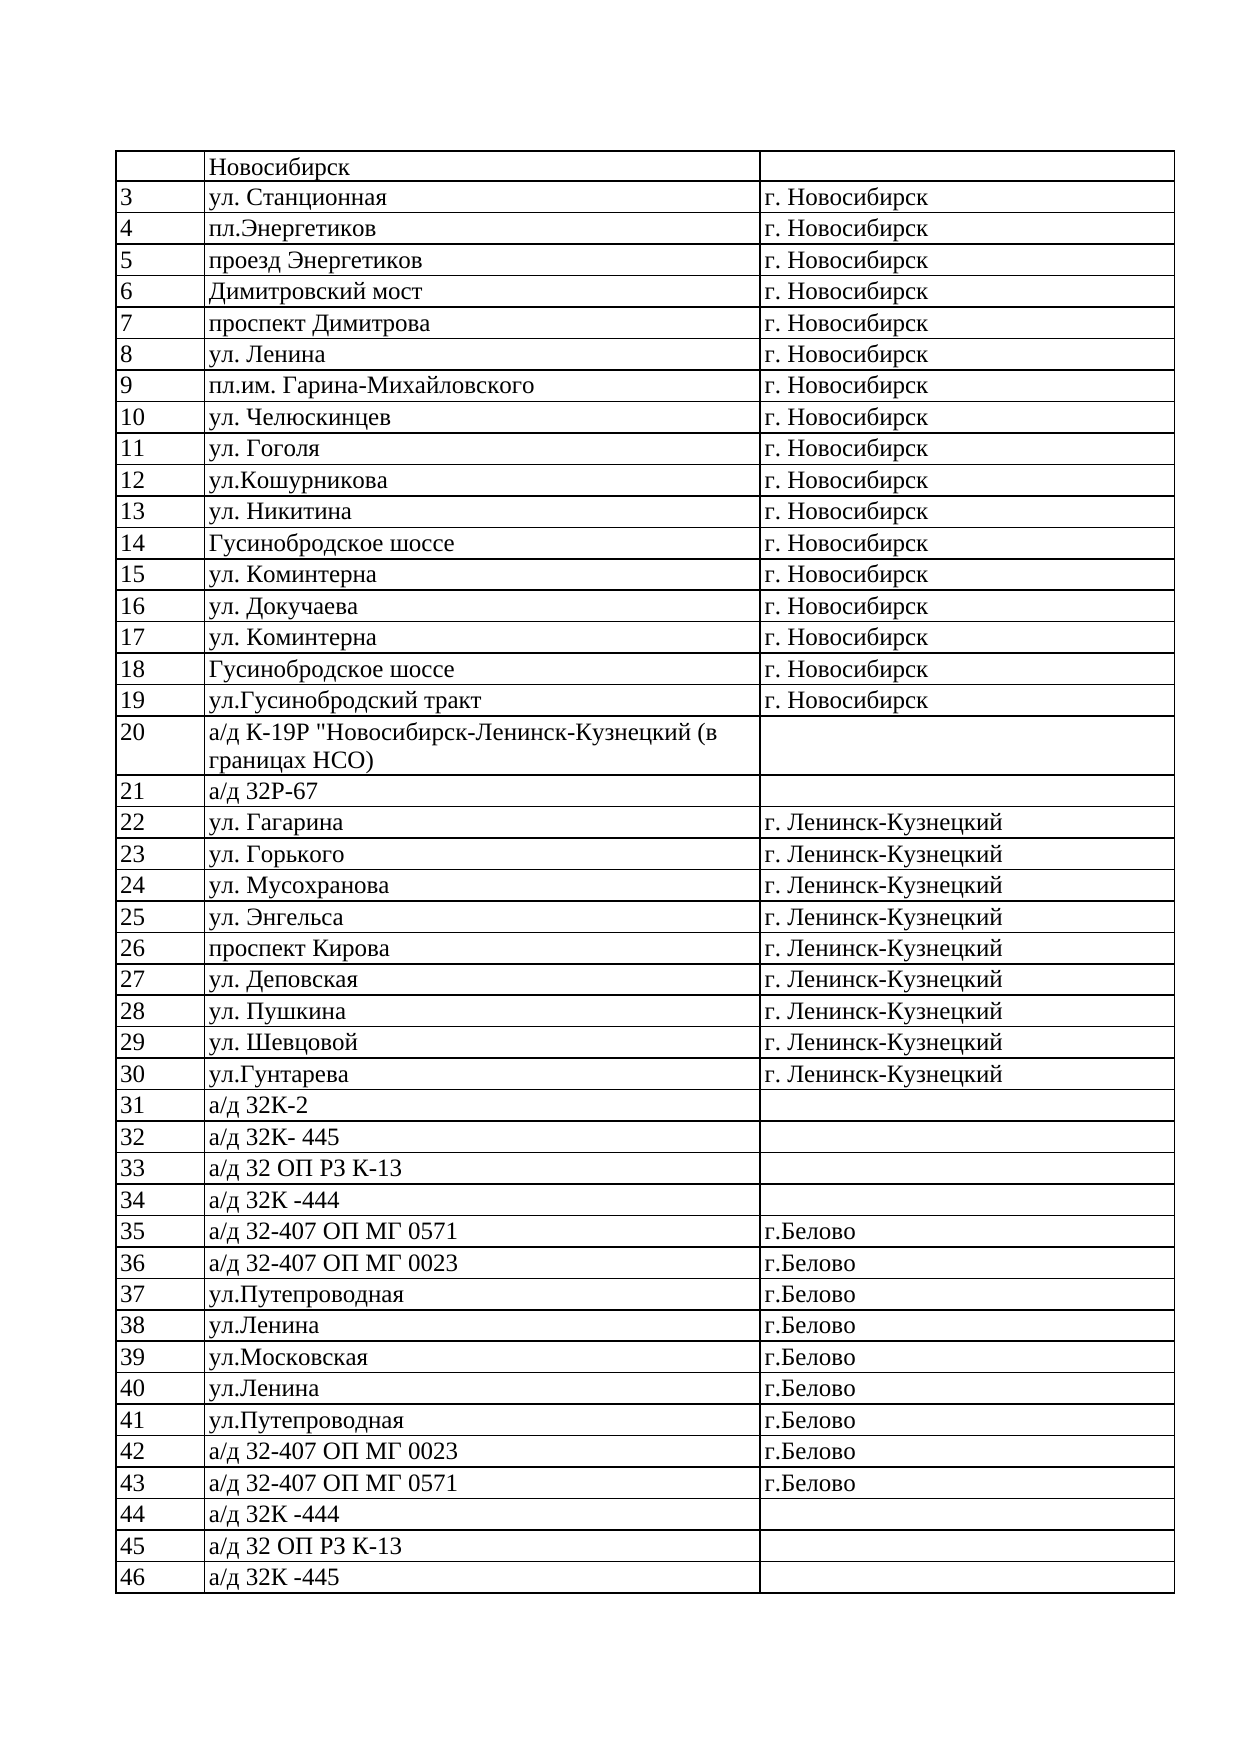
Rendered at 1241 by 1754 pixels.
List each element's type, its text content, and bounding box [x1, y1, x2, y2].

table_cell г. Ленинск-Кузнецкий [761, 870, 1174, 900]
table_cell 3 [117, 182, 204, 212]
table_cell ул. Пушкина [205, 996, 759, 1026]
table_cell г.Белово [761, 1468, 1174, 1498]
table_cell 5 [117, 245, 204, 275]
table_cell г. Новосибирск [761, 622, 1174, 652]
table_cell 26 [117, 933, 204, 963]
table_cell [761, 1562, 1174, 1592]
table_cell пл.Энергетиков [205, 213, 759, 243]
table_cell [761, 776, 1174, 806]
table_cell г. Ленинск-Кузнецкий [761, 933, 1174, 963]
table_cell ул.Гусинобродский тракт [205, 685, 759, 715]
table_cell Гусинобродское шоссе [205, 528, 759, 558]
table_cell 21 [117, 776, 204, 806]
table_cell ул.Кошурникова [205, 465, 759, 495]
table_cell г. Ленинск-Кузнецкий [761, 1059, 1174, 1089]
table_cell 6 [117, 276, 204, 306]
table_cell [761, 1185, 1174, 1214]
table_cell 13 [117, 497, 204, 526]
table_cell [761, 1153, 1174, 1183]
table_cell г. Новосибирск [761, 339, 1174, 369]
table_cell 19 [117, 685, 204, 715]
table_cell г. Новосибирск [761, 371, 1174, 401]
table_cell 46 [117, 1562, 204, 1592]
table_cell г. Новосибирск [761, 308, 1174, 338]
table_cell ул. Никитина [205, 497, 759, 526]
table_cell 35 [117, 1216, 204, 1246]
table_cell 22 [117, 807, 204, 837]
table_cell г. Новосибирск [761, 528, 1174, 558]
table_cell а/д 32Р-67 [205, 776, 759, 806]
table_cell Гусинобродское шоссе [205, 654, 759, 684]
table_cell ул. Деповская [205, 965, 759, 994]
table_cell г. Ленинск-Кузнецкий [761, 902, 1174, 931]
table_cell [761, 1531, 1174, 1561]
table_cell 39 [117, 1342, 204, 1372]
table_cell г. Ленинск-Кузнецкий [761, 965, 1174, 994]
table_cell ул. Горького [205, 839, 759, 868]
table_cell ул. Гоголя [205, 434, 759, 463]
table_cell г.Белово [761, 1216, 1174, 1246]
table_cell [761, 1499, 1174, 1529]
table_cell г.Белово [761, 1373, 1174, 1403]
table_cell г.Белово [761, 1405, 1174, 1435]
table_cell г.Белово [761, 1248, 1174, 1277]
table_cell 7 [117, 308, 204, 338]
table_cell а/д 32К -444 [205, 1499, 759, 1529]
table_cell ул. Мусохранова [205, 870, 759, 900]
table_cell г.Белово [761, 1279, 1174, 1309]
table_cell 41 [117, 1405, 204, 1435]
table_cell 20 [117, 717, 204, 774]
table_cell 45 [117, 1531, 204, 1561]
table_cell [205, 152, 759, 180]
table_cell 38 [117, 1311, 204, 1340]
table_cell а/д 32-407 ОП МГ 0571 [205, 1468, 759, 1498]
table_cell г. Новосибирск [761, 465, 1174, 495]
table_cell 32 [117, 1122, 204, 1152]
table_cell 42 [117, 1436, 204, 1466]
table_cell г.Белово [761, 1436, 1174, 1466]
table_cell г. Ленинск-Кузнецкий [761, 1027, 1174, 1057]
table_cell 33 [117, 1153, 204, 1183]
table_cell ул. Шевцовой [205, 1027, 759, 1057]
table_cell ул.Ленина [205, 1373, 759, 1403]
table_cell 14 [117, 528, 204, 558]
table_cell 9 [117, 371, 204, 401]
table_cell 28 [117, 996, 204, 1026]
table_cell ул.Ленина [205, 1311, 759, 1340]
table_cell [761, 717, 1174, 774]
table_cell ул.Путепроводная [205, 1279, 759, 1309]
table_cell 16 [117, 591, 204, 621]
table_cell а/д 32-407 ОП МГ 0023 [205, 1436, 759, 1466]
table_cell 24 [117, 870, 204, 900]
table_cell а/д 32 ОП РЗ К-13 [205, 1531, 759, 1561]
table_cell г. Новосибирск [761, 402, 1174, 432]
table_cell г. Новосибирск [761, 276, 1174, 306]
table_cell г. Новосибирск [761, 685, 1174, 715]
table_cell 18 [117, 654, 204, 684]
table_cell г. Новосибирск [761, 213, 1174, 243]
table_cell г. Ленинск-Кузнецкий [761, 807, 1174, 837]
table_cell ул. Гагарина [205, 807, 759, 837]
table_cell 36 [117, 1248, 204, 1277]
table_cell [761, 152, 1174, 180]
table_cell а/д К-19Р "Новосибирск-Ленинск-Кузнецкий (в границах НСО) [205, 717, 759, 774]
table_cell проспект Димитрова [205, 308, 759, 338]
table_cell а/д 32К- 445 [205, 1122, 759, 1152]
table_cell 34 [117, 1185, 204, 1214]
table_cell г. Ленинск-Кузнецкий [761, 839, 1174, 868]
table_cell 44 [117, 1499, 204, 1529]
table_cell г. Новосибирск [761, 182, 1174, 212]
table_cell Димитровский мост [205, 276, 759, 306]
table_cell 4 [117, 213, 204, 243]
table_cell 40 [117, 1373, 204, 1403]
table_cell ул. Энгельса [205, 902, 759, 931]
table_cell а/д 32К-2 [205, 1090, 759, 1120]
table_cell г. Новосибирск [761, 434, 1174, 463]
table_cell 37 [117, 1279, 204, 1309]
table_cell ул.Московская [205, 1342, 759, 1372]
table_cell 30 [117, 1059, 204, 1089]
table_cell г. Новосибирск [761, 560, 1174, 589]
table_cell 29 [117, 1027, 204, 1057]
table_cell 23 [117, 839, 204, 868]
table_cell ул.Гунтарева [205, 1059, 759, 1089]
table_cell 15 [117, 560, 204, 589]
table_cell ул. Докучаева [205, 591, 759, 621]
table_cell ул. Ленина [205, 339, 759, 369]
table_cell 2 [117, 152, 204, 180]
table_cell проспект Кирова [205, 933, 759, 963]
table_cell г. Новосибирск [761, 654, 1174, 684]
table_cell 27 [117, 965, 204, 994]
table_cell [761, 1090, 1174, 1120]
table_cell 8 [117, 339, 204, 369]
table_cell 43 [117, 1468, 204, 1498]
table_cell 17 [117, 622, 204, 652]
table_cell г. Новосибирск [761, 591, 1174, 621]
table_cell 10 [117, 402, 204, 432]
table_cell а/д 32 ОП РЗ К-13 [205, 1153, 759, 1183]
table_cell ул. Коминтерна [205, 560, 759, 589]
table_cell 12 [117, 465, 204, 495]
table_cell а/д 32К -444 [205, 1185, 759, 1214]
table_cell г. Ленинск-Кузнецкий [761, 996, 1174, 1026]
table_cell 25 [117, 902, 204, 931]
table_cell проезд Энергетиков [205, 245, 759, 275]
table_cell г.Белово [761, 1311, 1174, 1340]
table_cell г. Новосибирск [761, 245, 1174, 275]
table_cell г.Белово [761, 1342, 1174, 1372]
table_cell а/д 32К -445 [205, 1562, 759, 1592]
table_cell 31 [117, 1090, 204, 1120]
table_cell ул. Коминтерна [205, 622, 759, 652]
table_cell а/д 32-407 ОП МГ 0571 [205, 1216, 759, 1246]
table_cell а/д 32-407 ОП МГ 0023 [205, 1248, 759, 1277]
table_cell пл.им. Гарина-Михайловского [205, 371, 759, 401]
table_cell ул. Станционная [205, 182, 759, 212]
table_cell [761, 1122, 1174, 1152]
table_cell 11 [117, 434, 204, 463]
table_cell ул.Путепроводная [205, 1405, 759, 1435]
table_cell ул. Челюскинцев [205, 402, 759, 432]
table_cell г. Новосибирск [761, 497, 1174, 526]
